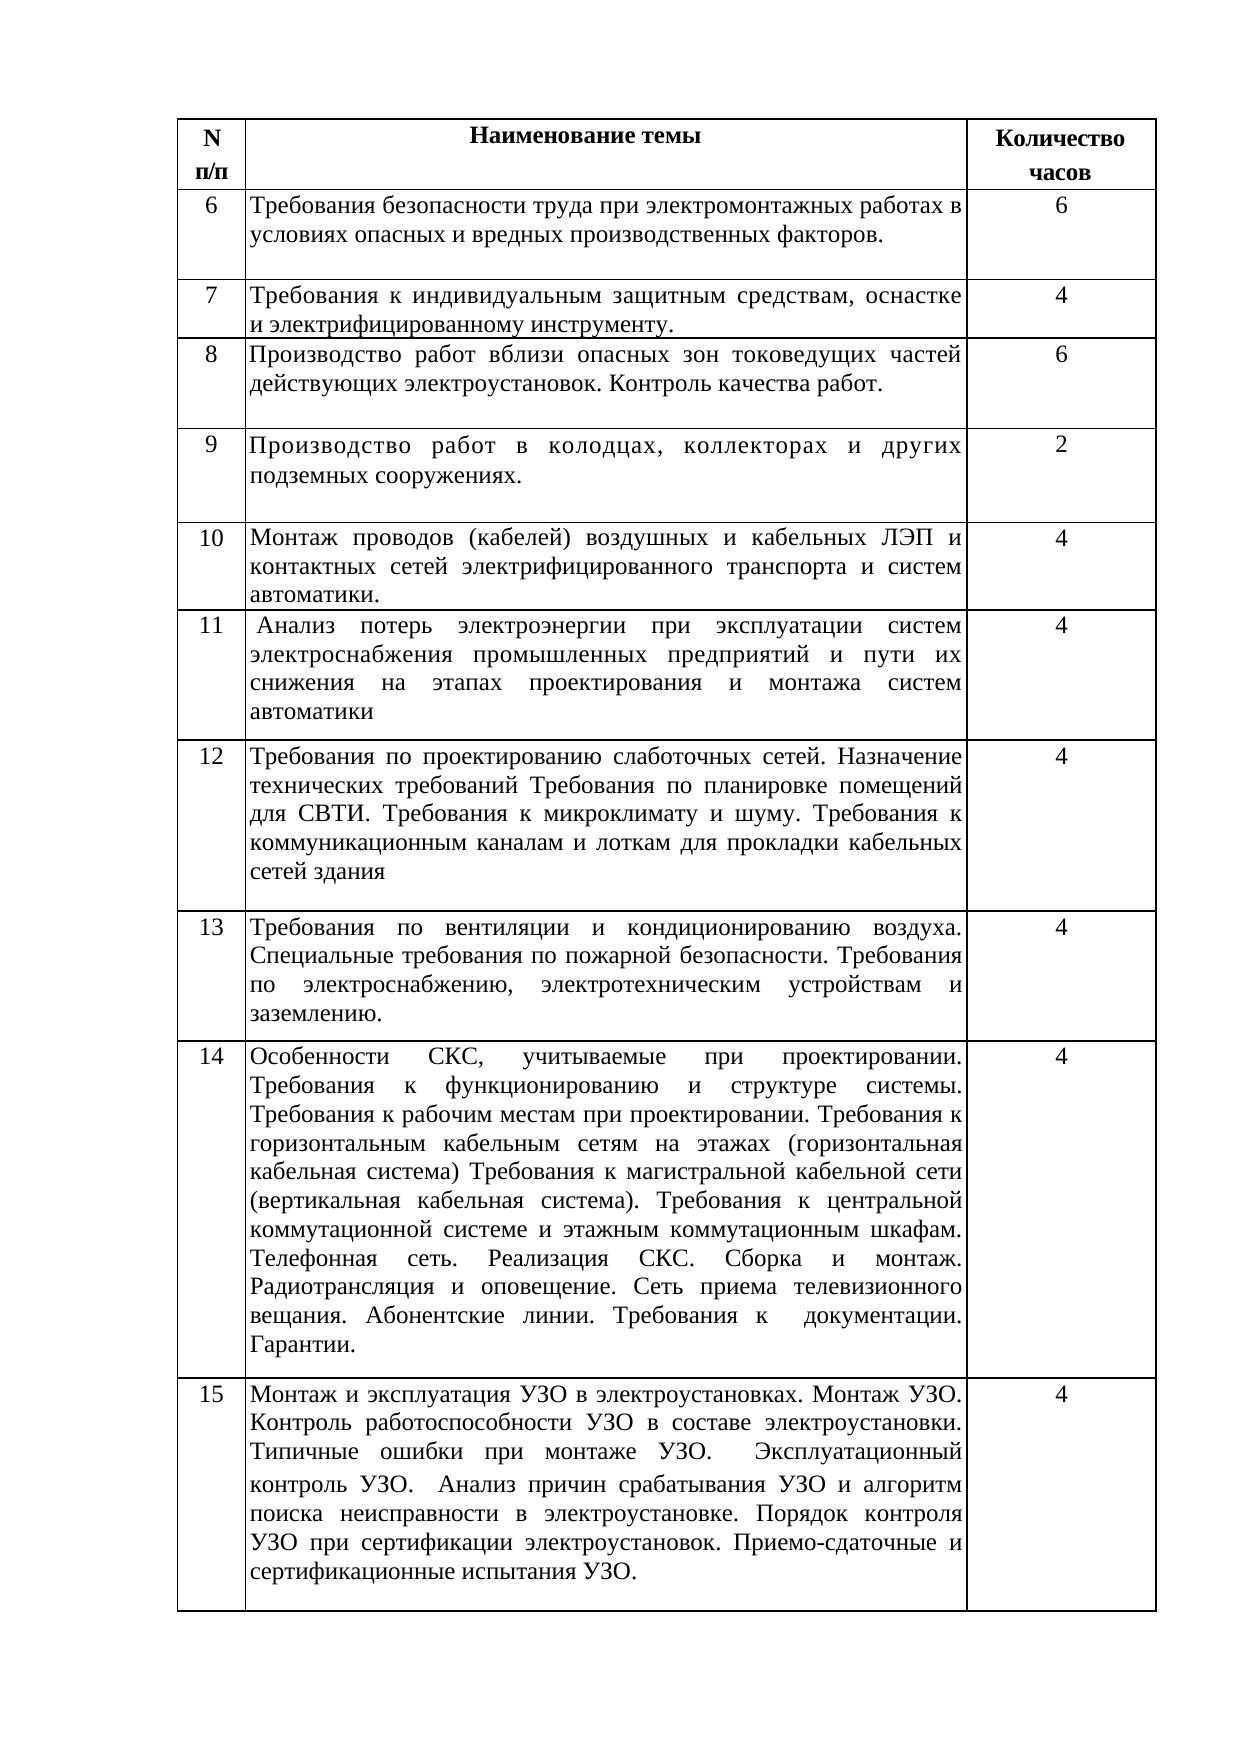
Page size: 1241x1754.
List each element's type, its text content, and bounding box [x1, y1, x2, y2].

table_cell 4 [968, 611, 1155, 739]
table_cell Особенности СКС, учитываемые при проектировании. Требования к функционированию и структуре системы. Требования к рабочим местам при проектировании. Требования к горизонтальным кабельным сетям на этажах (горизонтальная кабельная система) Требования к магистральной кабельной сети (вертикальная кабельная система). Требования к центральной коммутационной системе и этажным коммутационным шкафам. Телефонная сеть. Реализация СКС. Сборка и монтаж. Радиотрансляция и оповещение. Сеть приема телевизионного вещания. Абонентские линии. Требования к документации. Гарантии. [246, 1042, 966, 1377]
table_cell Требования по вентиляции и кондиционированию воздуха. Специальные требования по пожарной безопасности. Требования по электроснабжению, электротехническим устройствам и заземлению. [246, 912, 966, 1040]
table_cell 14 [178, 1042, 245, 1377]
table_cell 4 [968, 523, 1155, 609]
table_cell 4 [968, 1379, 1155, 1610]
table_cell 10 [178, 523, 245, 609]
table_cell 15 [178, 1379, 245, 1610]
table_cell Производство работ в колодцах, коллекторах и других подземных сооружениях. [246, 429, 966, 521]
table_cell Монтаж и эксплуатация УЗО в электроустановках. Монтаж УЗО. Контроль работоспособности УЗО в составе электроустановки. Типичные ошибки при монтаже УЗО. Эксплуатационный контроль УЗО. Анализ причин срабатывания УЗО и алгоритм поиска неисправности в электроустановке. Порядок контроля УЗО при сертификации электроустановок. Приемо-сдаточные и сертификационные испытания УЗО. [246, 1379, 966, 1610]
table_cell Анализ потерь электроэнергии при эксплуатации систем электроснабжения промышленных предприятий и пути их снижения на этапах проектирования и монтажа систем автоматики [246, 611, 966, 739]
table_cell 4 [968, 1042, 1155, 1377]
table_cell 7 [178, 280, 245, 337]
table_cell Монтаж проводов (кабелей) воздушных и кабельных ЛЭП и контактных сетей электрифицированного транспорта и систем автоматики. [246, 523, 966, 609]
table_cell Требования безопасности труда при электромонтажных работах в условиях опасных и вредных производственных факторов. [246, 190, 966, 278]
table_cell 4 [968, 280, 1155, 337]
table_cell 6 [968, 339, 1155, 428]
table_cell 6 [178, 190, 245, 278]
table_cell Производство работ вблизи опасных зон токоведущих частей действующих электроустановок. Контроль качества работ. [246, 339, 966, 428]
table_cell 6 [968, 190, 1155, 278]
table_header Количество часов [968, 120, 1155, 189]
table_cell 12 [178, 741, 245, 910]
table_cell 8 [178, 339, 245, 428]
table_cell 4 [968, 741, 1155, 910]
table_cell Требования по проектированию слаботочных сетей. Назначение технических требований Требования по планировке помещений для СВТИ. Требования к микроклимату и шуму. Требования к коммуникационным каналам и лоткам для прокладки кабельных сетей здания [246, 741, 966, 910]
table_cell 2 [968, 429, 1155, 521]
table_cell 9 [178, 429, 245, 521]
table_cell 11 [178, 611, 245, 739]
table_header Наименование темы [246, 120, 966, 189]
